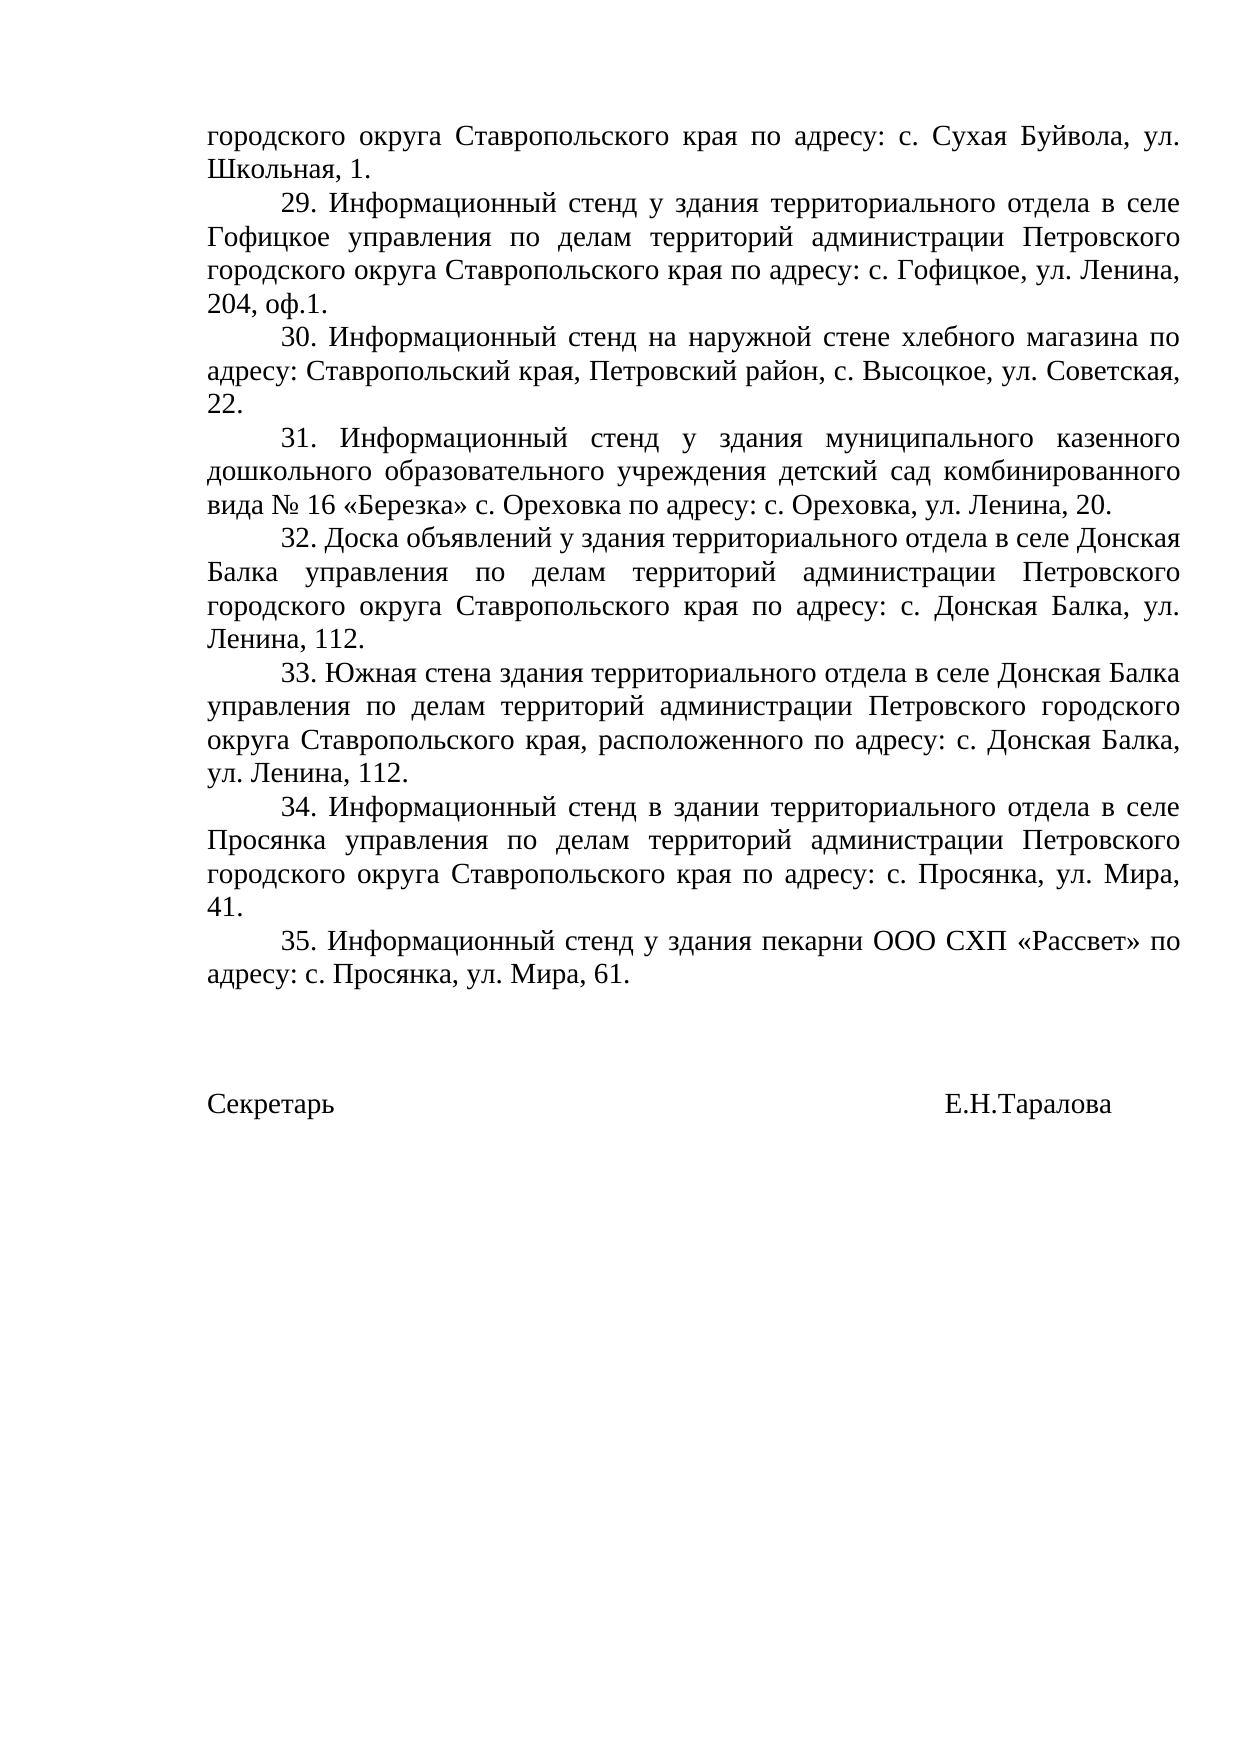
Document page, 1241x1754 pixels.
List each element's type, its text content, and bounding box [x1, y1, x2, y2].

text 34. Информационный стенд в здании территориального отдела в селе Просянка управления по делам территорий администрации Петровского городского округа Ставропольского края по адресу: с. Просянка, ул. Мира, 41. [207, 789, 1181, 923]
text 31. Информационный стенд у здания муниципального казенного дошкольного образовательного учреждения детский сад комбинированного вида № 16 «Березка» с. Ореховка по адресу: с. Ореховка, ул. Ленина, 20. [207, 420, 1181, 521]
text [207, 118, 1181, 185]
text Секретарь Е.Н.Таралова [207, 1086, 1181, 1119]
text 29. Информационный стенд у здания территориального отдела в селе Гофицкое управления по делам территорий администрации Петровского городского округа Ставропольского края по адресу: с. Гофицкое, ул. Ленина, 204, оф.1. [207, 185, 1181, 319]
text 35. Информационный стенд у здания пекарни ООО СХП «Рассвет» по адресу: с. Просянка, ул. Мира, 61. [207, 923, 1181, 990]
text 30. Информационный стенд на наружной стене хлебного магазина по адресу: Ставропольский края, Петровский район, с. Высоцкое, ул. Советская, 22. [207, 319, 1181, 420]
text 33. Южная стена здания территориального отдела в селе Донская Балка управления по делам территорий администрации Петровского городского округа Ставропольского края, расположенного по адресу: с. Донская Балка, ул. Ленина, 112. [207, 655, 1181, 789]
text 32. Доска объявлений у здания территориального отдела в селе Донская Балка управления по делам территорий администрации Петровского городского округа Ставропольского края по адресу: с. Донская Балка, ул. Ленина, 112. [207, 521, 1181, 655]
